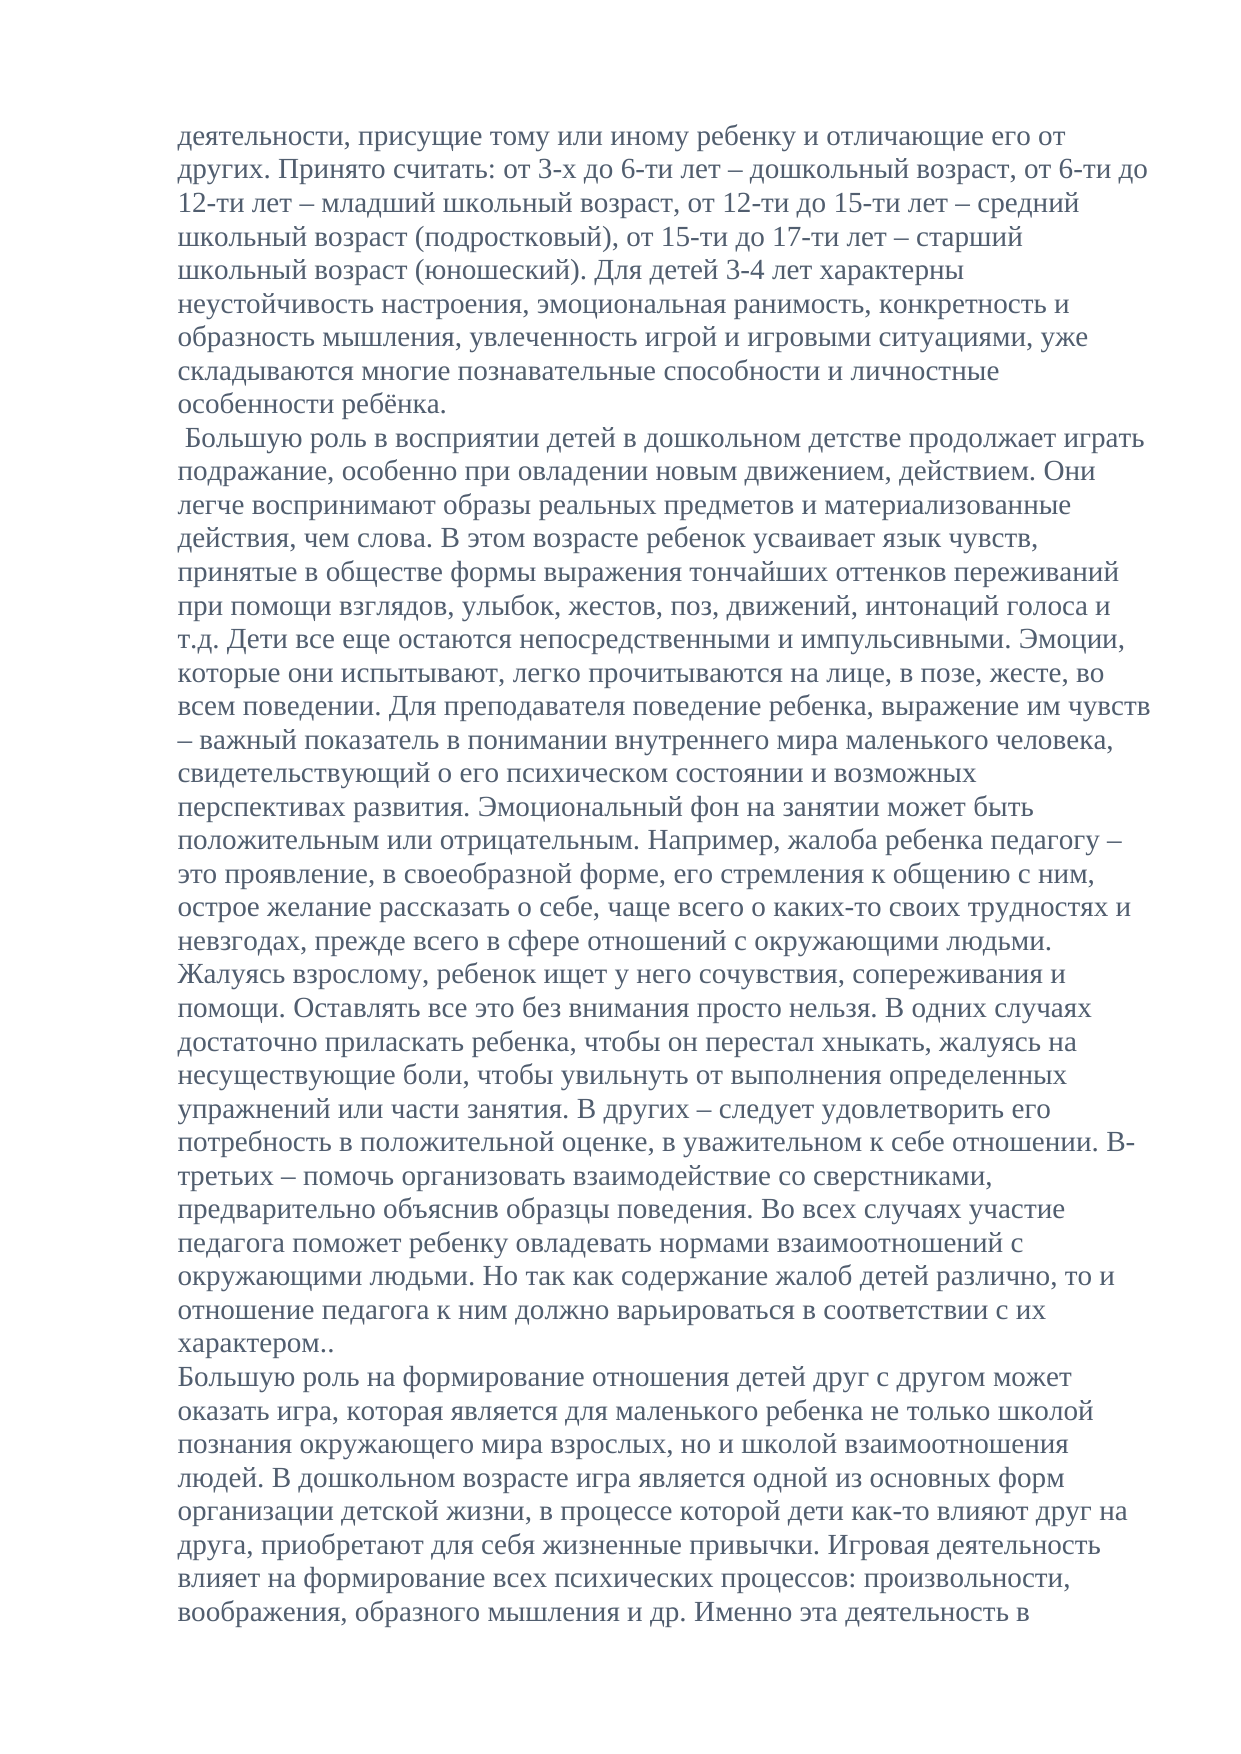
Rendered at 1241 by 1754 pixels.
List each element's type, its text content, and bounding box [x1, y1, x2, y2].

text Большую роль в восприятии детей в дошкольном детстве продолжает играть подражание, особенно при овладении новым движением, действием. Они легче воспринимают образы реальных предметов и материализованные действия, чем слова. В этом возрасте ребенок усваивает язык чувств, принятые в обществе формы выражения тончайших оттенков переживаний при помощи взглядов, улыбок, жестов, поз, движений, интонаций голоса и т.д. Дети все еще остаются непосредственными и импульсивными. Эмоции, которые они испытывают, легко прочитываются на лице, в позе, жесте, во всем поведении. Для преподавателя поведение ребенка, выражение им чувств – важный показатель в понимании внутреннего мира маленького человека, свидетельствующий о его психическом состоянии и возможных перспективах развития. Эмоциональный фон на занятии может быть положительным или отрицательным. Например, жалоба ребенка педагогу – это проявление, в своеобразной форме, его стремления к общению с ним, острое желание рассказать о себе, чаще всего о каких-то своих трудностях и невзгодах, прежде всего в сфере отношений с окружающими людьми. Жалуясь взрослому, ребенок ищет у него сочувствия, сопереживания и помощи. Оставлять все это без внимания просто нельзя. В одних случаях достаточно приласкать ребенка, чтобы он перестал хныкать, жалуясь на несуществующие боли, чтобы увильнуть от выполнения определенных упражнений или части занятия. В других – следует удовлетворить его потребность в положительной оценке, в уважительном к себе отношении. В-третьих – помочь организовать взаимодействие со сверстниками, предварительно объяснив образцы поведения. Во всех случаях участие педагога поможет ребенку овладевать нормами взаимоотношений с окружающими людьми. Но так как содержание жалоб детей различно, то и отношение педагога к ним должно варьироваться в соответствии с их характером.. [177, 420, 1152, 1359]
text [177, 1359, 1152, 1627]
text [177, 118, 1152, 420]
